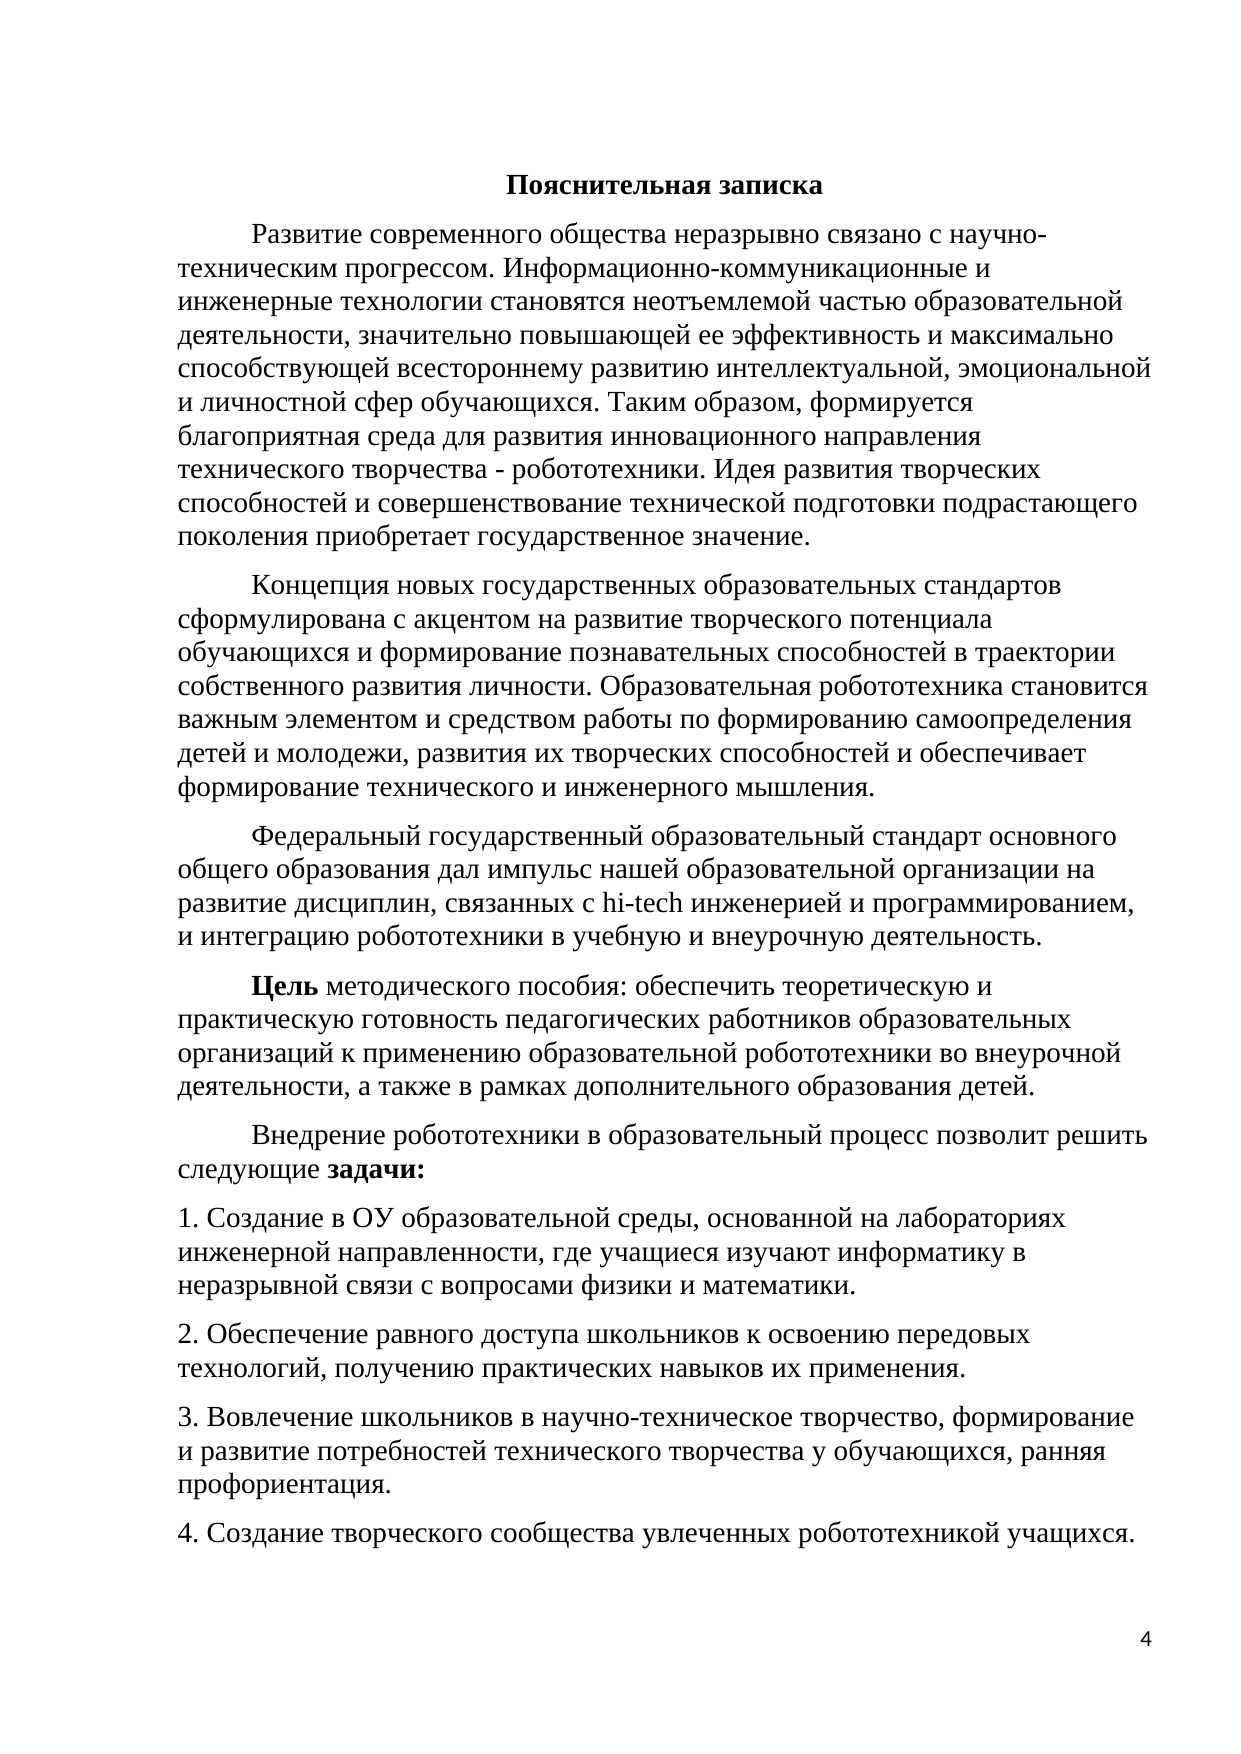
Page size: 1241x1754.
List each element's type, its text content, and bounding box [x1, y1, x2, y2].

text Внедрение робототехники в образовательный процесс позволит решить следующие задачи: [177, 1117, 1152, 1184]
text Концепция новых государственных образовательных стандартов сформулирована с акцентом на развитие творческого потенциала обучающихся и формирование познавательных способностей в траектории собственного развития личности. Образовательная робототехника становится важным элементом и средством работы по формированию самоопределения детей и молодежи, развития их творческих способностей и обеспечивает формирование технического и инженерного мышления. [177, 567, 1152, 802]
text Развитие современного общества неразрывно связано с научно-техническим прогрессом. Информационно-коммуникационные и инженерные технологии становятся неотъемлемой частью образовательной деятельности, значительно повышающей ее эффективность и максимально способствующей всестороннему развитию интеллектуальной, эмоциональной и личностной сфер обучающихся. Таким образом, формируется благоприятная среда для развития инновационного направления технического творчества - робототехники. Идея развития творческих способностей и совершенствование технической подготовки подрастающего поколения приобретает государственное значение. [177, 216, 1152, 552]
text Пояснительная записка [177, 167, 1152, 201]
text 4. Создание творческого сообщества увлеченных робототехникой учащихся. [177, 1515, 1152, 1549]
text 1. Создание в ОУ образовательной среды, основанной на лабораториях инженерной направленности, где учащиеся изучают информатику в неразрывной связи с вопросами физики и математики. [177, 1200, 1152, 1301]
text 2. Обеспечение равного доступа школьников к освоению передовых технологий, получению практических навыков их применения. [177, 1316, 1152, 1383]
text 3. Вовлечение школьников в научно-техническое творчество, формирование и развитие потребностей технического творчества у обучающихся, ранняя профориентация. [177, 1399, 1152, 1500]
text Федеральный государственный образовательный стандарт основного общего образования дал импульс нашей образовательной организации на развитие дисциплин, связанных с hi-tech инженерией и программированием, и интеграцию робототехники в учебную и внеурочную деятельность. [177, 818, 1152, 952]
text Цель методического пособия: обеспечить теоретическую и практическую готовность педагогических работников образовательных организаций к применению образовательной робототехники во внеурочной деятельности, а также в рамках дополнительного образования детей. [177, 968, 1152, 1102]
